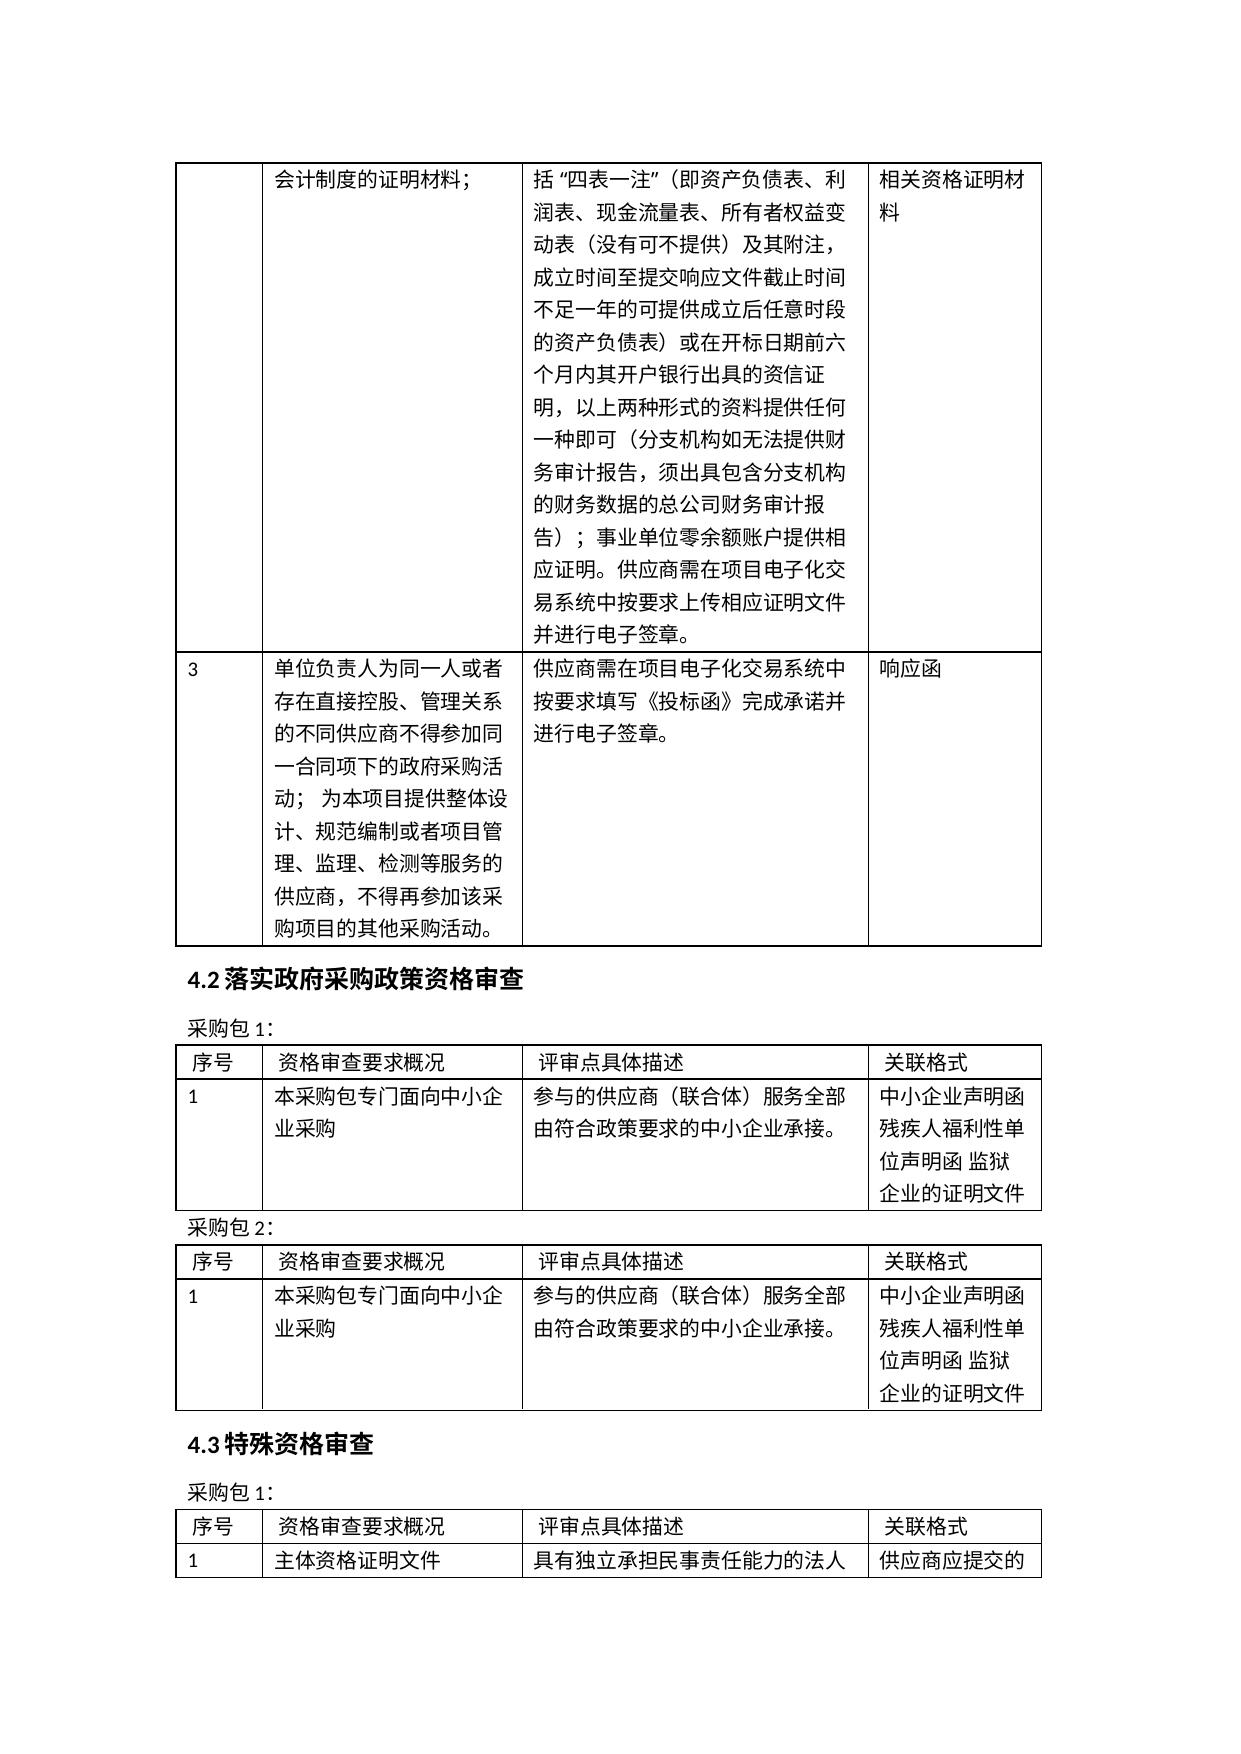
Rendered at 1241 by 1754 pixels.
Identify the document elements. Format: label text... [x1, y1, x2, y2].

table_header 关联格式 [869, 1246, 1041, 1278]
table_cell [263, 164, 522, 651]
table_cell 中小企业声明函 残疾人福利性单位声明函 监狱企业的证明文件 [869, 1280, 1041, 1409]
table_header 评审点具体描述 [523, 1246, 868, 1278]
table_cell 响应函 [869, 653, 1041, 945]
table_header 序号 [177, 1246, 262, 1278]
table_cell 本采购包专门面向中小企业采购 [263, 1280, 522, 1409]
table_cell 3 [177, 653, 262, 945]
text 4.3特殊资格审查 [187, 1411, 1053, 1476]
table_cell 1 [177, 1280, 262, 1409]
text 采购包1： [187, 1476, 1053, 1508]
table_header 序号 [177, 1046, 262, 1078]
table_header 关联格式 [869, 1046, 1041, 1078]
table_cell 参与的供应商（联合体）服务全部由符合政策要求的中小企业承接。 [523, 1080, 868, 1210]
table_header 关联格式 [869, 1510, 1041, 1543]
text 采购包1： [187, 1012, 1053, 1044]
table_cell 2 [177, 164, 262, 651]
table_header 资格审查要求概况 [263, 1246, 522, 1278]
table_cell 1 [177, 1080, 262, 1210]
table_cell 本采购包专门面向中小企业采购 [263, 1080, 522, 1210]
text 4.2落实政府采购政策资格审查 [187, 947, 1053, 1012]
table_cell 中小企业声明函 残疾人福利性单位声明函 监狱企业的证明文件 [869, 1080, 1041, 1210]
table_cell 单位负责人为同一人或者存在直接控股、管理关系的不同供应商不得参加同一合同项下的政府采购活动； 为本项目提供整体设计、规范编制或者项目管理、监理、检测等服务的供应商，不得再参加该采购项目的其他采购活动。 [263, 653, 522, 945]
table_header 序号 [177, 1510, 262, 1543]
table_header 评审点具体描述 [523, 1046, 868, 1078]
table_cell 供应商需在项目电子化交易系统中按要求填写《投标函》完成承诺并进行电子签章。 [523, 653, 868, 945]
table_header 资格审查要求概况 [263, 1046, 522, 1078]
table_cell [523, 1544, 868, 1577]
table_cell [523, 164, 868, 651]
table_cell 供应商应提交的相关资格证明材料 [869, 1544, 1041, 1577]
table_cell 参与的供应商（联合体）服务全部由符合政策要求的中小企业承接。 [523, 1280, 868, 1409]
table_cell 供应商应提交的相关资格证明材料 [869, 164, 1041, 651]
table_header 资格审查要求概况 [263, 1510, 522, 1543]
table_cell 1 [177, 1544, 262, 1577]
text 采购包2： [187, 1211, 1053, 1244]
table_cell 主体资格证明文件 [263, 1544, 522, 1577]
table_header 评审点具体描述 [523, 1510, 868, 1543]
